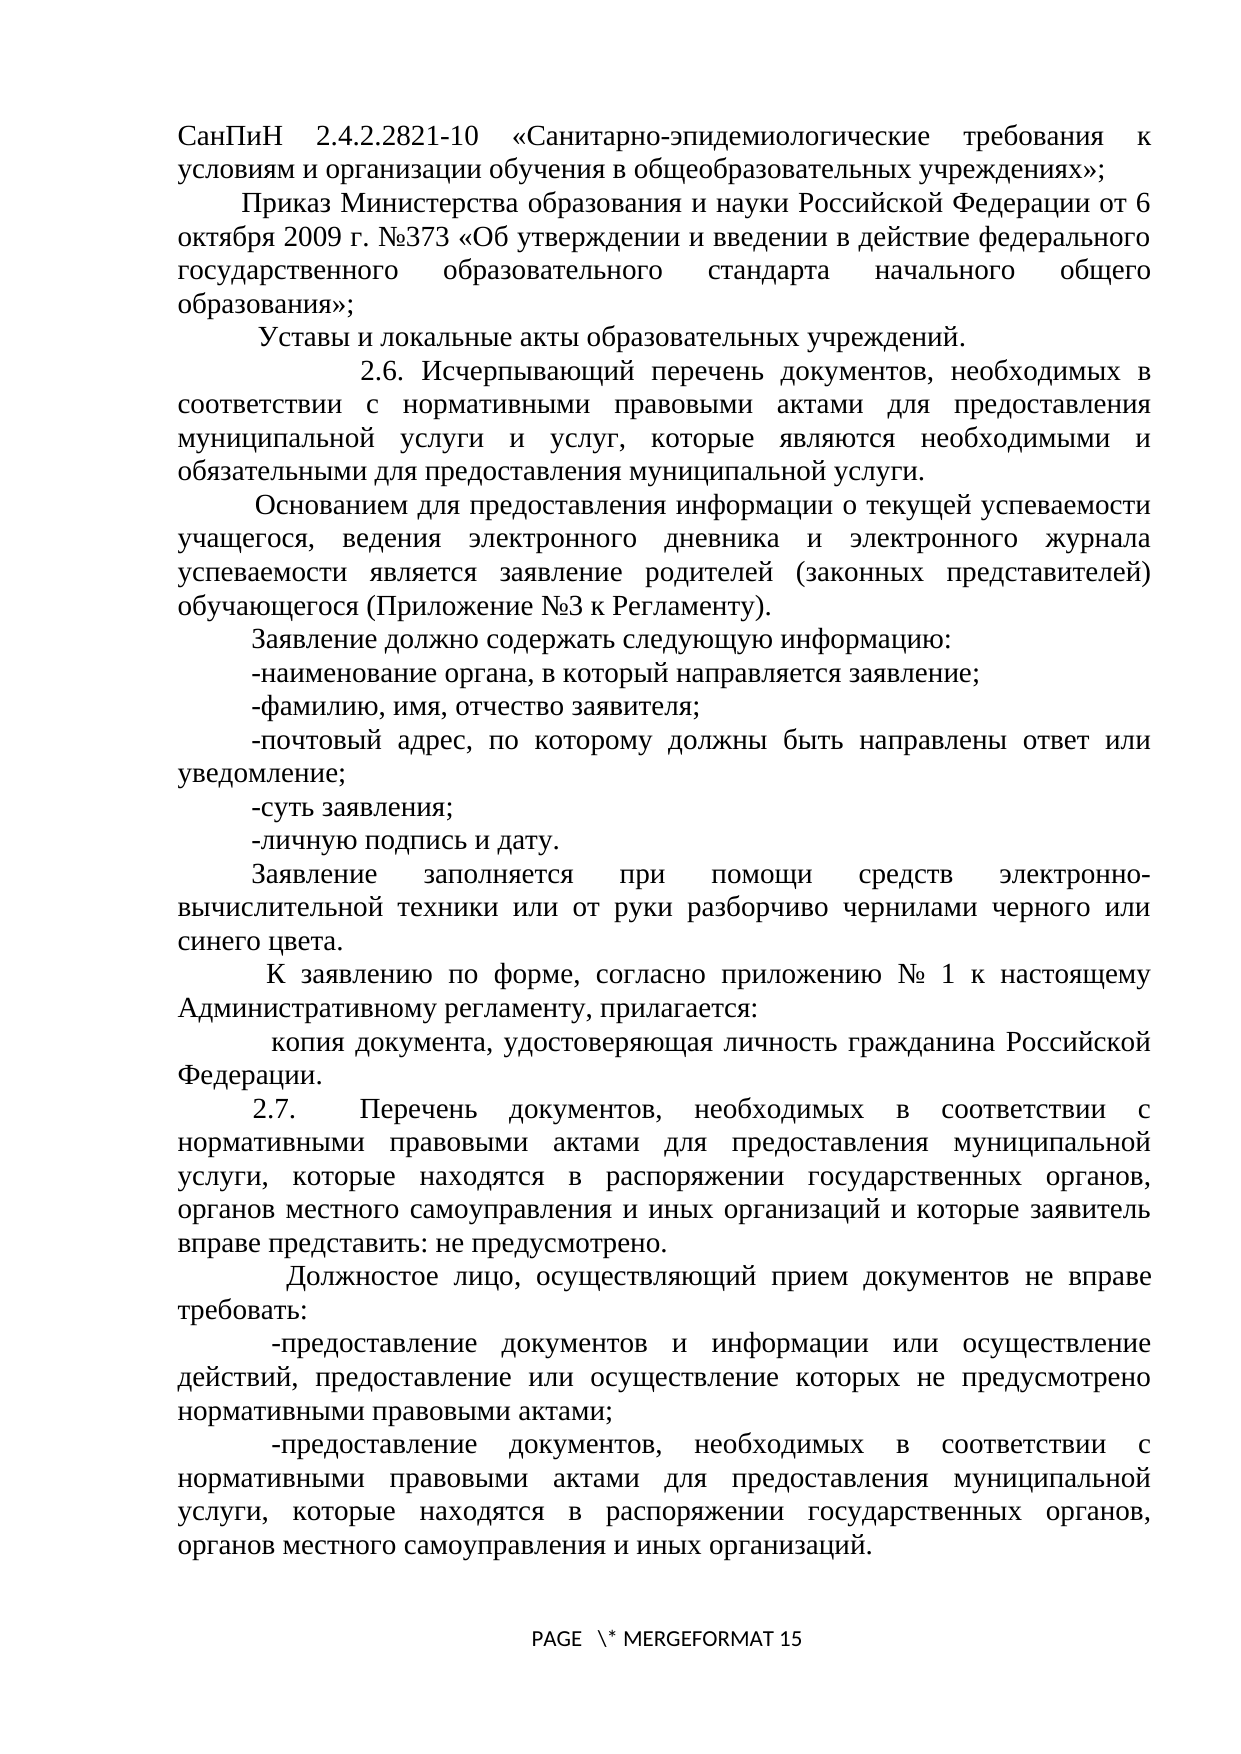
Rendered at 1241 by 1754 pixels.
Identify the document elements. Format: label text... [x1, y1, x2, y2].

text К заявлению по форме, согласно приложению № 1 к настоящему Административному регламенту, прилагается: [177, 957, 1152, 1024]
text -личную подпись и дату. [177, 822, 1152, 856]
text Заявление должно содержать следующую информацию: [177, 621, 1152, 655]
list 2.7. Перечень документов, необходимых в соответствии с нормативными правовыми актами для предоставления муниципальной услуги, которые находятся в распоряжении государственных органов, органов местного самоуправления и иных организаций и которые заявитель вправе представить: не предусмотрено. [177, 1091, 1152, 1258]
text Основанием для предоставления информации о текущей успеваемости учащегося, ведения электронного дневника и электронного журнала успеваемости является заявление родителей (законных представителей) обучающегося (Приложение №3 к Регламенту). [177, 487, 1152, 621]
text 2.6. Исчерпывающий перечень документов, необходимых в соответствии с нормативными правовыми актами для предоставления муниципальной услуги и услуг, которые являются необходимыми и обязательными для предоставления муниципальной услуги. [177, 353, 1152, 487]
text Приказ Министерства образования и науки Российской Федерации от 6 октября . №373 «Об утверждении и введении в действие федерального государственного образовательного стандарта начального общего образования»; [177, 185, 1152, 319]
text Заявление заполняется при помощи средств электронно-вычислительной техники или от руки разборчиво чернилами черного или синего цвета. [177, 856, 1152, 957]
text -суть заявления; [177, 789, 1152, 822]
text -почтовый адрес, по которому должны быть направлены ответ или уведомление; [177, 722, 1152, 789]
text Уставы и локальные акты образовательных учреждений. [177, 319, 1152, 353]
text -предоставление документов и информации или осуществление действий, предоставление или осуществление которых не предусмотрено нормативными правовыми актами; [177, 1326, 1152, 1426]
text -наименование органа, в который направляется заявление; [177, 655, 1152, 688]
text копия документа, удостоверяющая личность гражданина Российской Федерации. [177, 1024, 1152, 1091]
text Должностое лицо, осуществляющий прием документов не вправе требовать: [177, 1258, 1152, 1326]
text -предоставление документов, необходимых в соответствии с нормативными правовыми актами для предоставления муниципальной услуги, которые находятся в распоряжении государственных органов, органов местного самоуправления и иных организаций. [177, 1426, 1152, 1560]
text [177, 118, 1152, 185]
text -фамилию, имя, отчество заявителя; [177, 688, 1152, 722]
